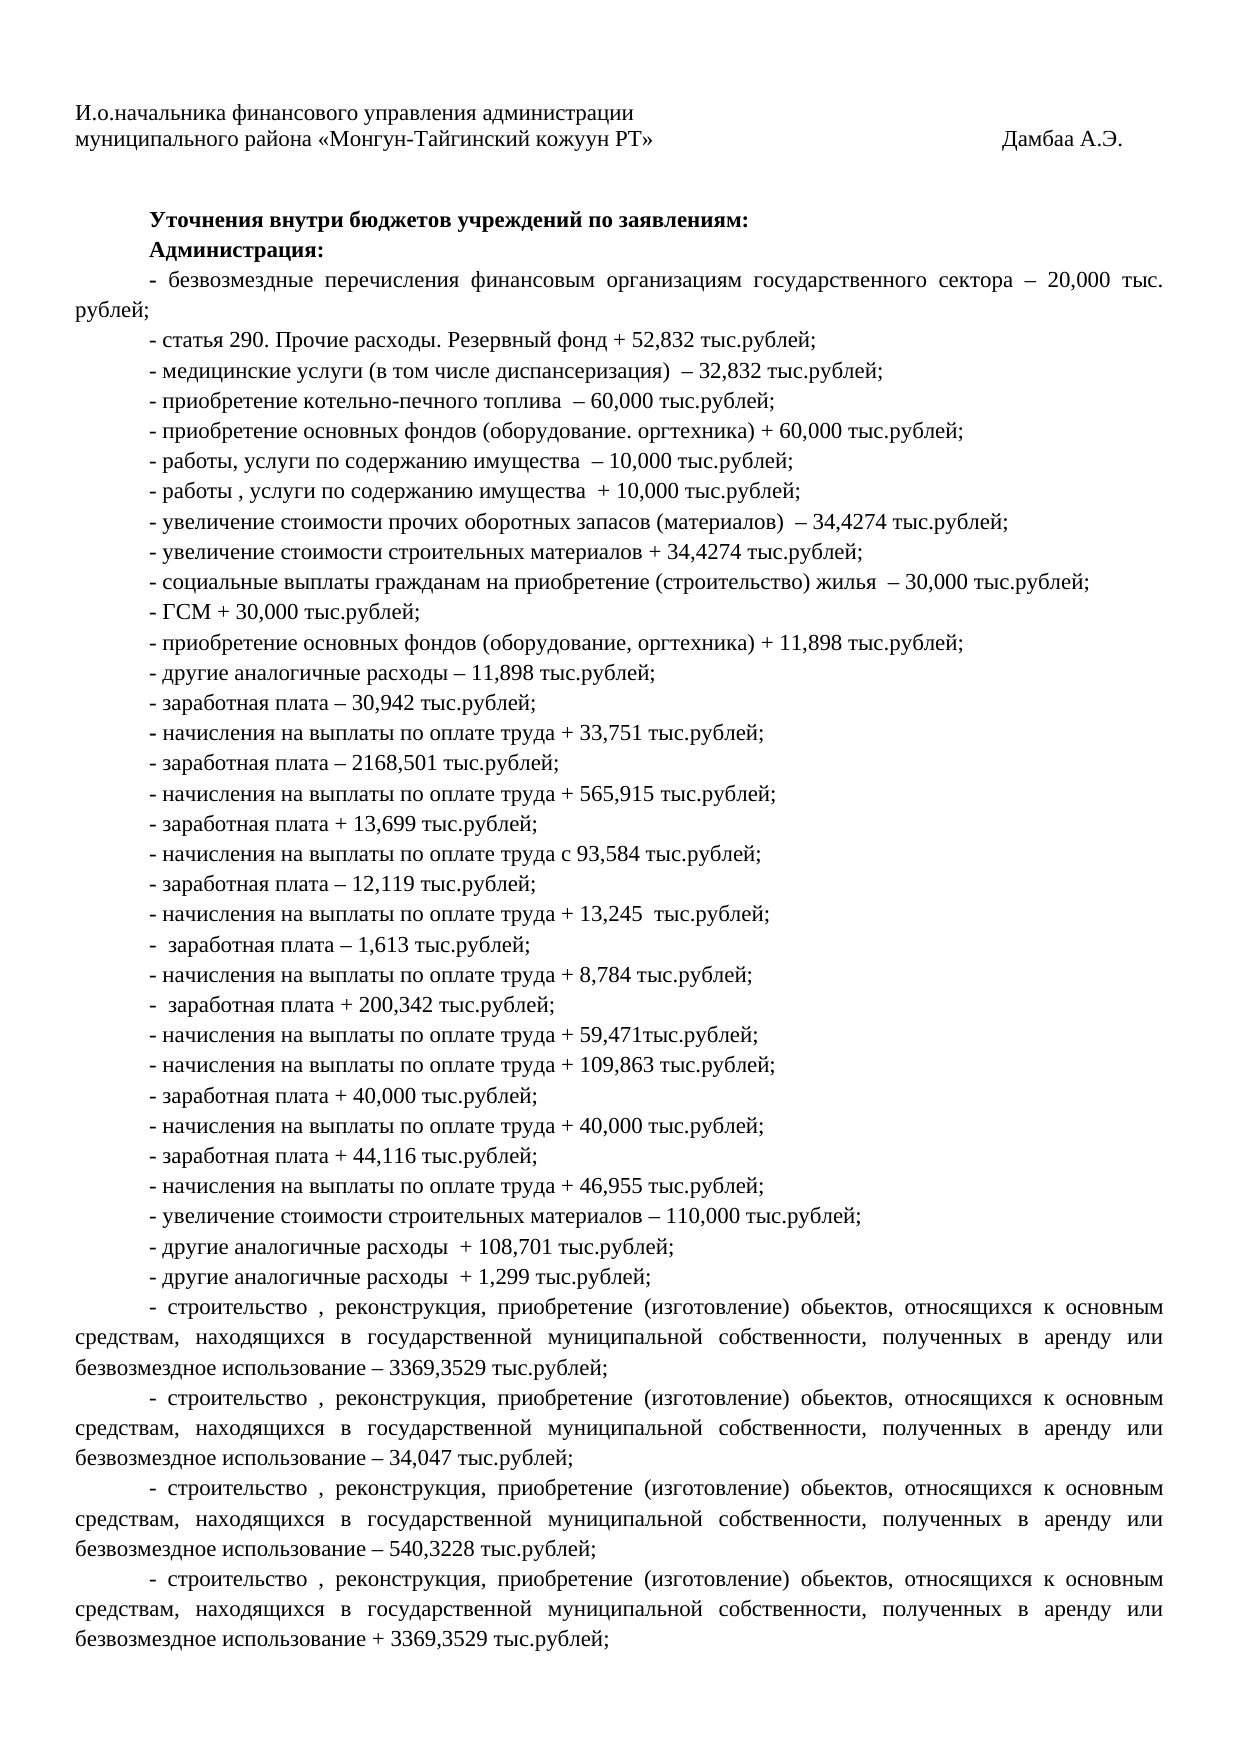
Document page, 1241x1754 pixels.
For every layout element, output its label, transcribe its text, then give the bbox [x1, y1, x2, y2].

text - заработная плата – 30,942 тыс.рублей; [75, 689, 1165, 715]
text - социальные выплаты гражданам на приобретение (строительство) жилья – 30,000 тыс.рублей; [75, 568, 1165, 594]
text - заработная плата – 12,119 тыс.рублей; [75, 870, 1165, 897]
text муниципального района «Монгун-Тайгинский кожуун РТ» Дамбаа А.Э. [75, 125, 1165, 152]
text - приобретение основных фондов (оборудование. оргтехника) + 60,000 тыс.рублей; [75, 417, 1165, 443]
text - приобретение котельно-печного топлива – 60,000 тыс.рублей; [75, 387, 1165, 413]
text - другие аналогичные расходы – 11,898 тыс.рублей; [75, 659, 1165, 685]
text - строительство , реконструкция, приобретение (изготовление) обьектов, относящихся к основным средствам, находящихся в государственной муниципальной собственности, полученных в аренду или безвозмездное использование + 3369,3529 тыс.рублей; [75, 1565, 1165, 1652]
text - начисления на выплаты по оплате труда + 40,000 тыс.рублей; [75, 1112, 1165, 1138]
text - безвозмездные перечисления финансовым организациям государственного сектора – 20,000 тыс. рублей; [75, 266, 1165, 323]
text - работы, услуги по содержанию имущества – 10,000 тыс.рублей; [75, 447, 1165, 474]
text - начисления на выплаты по оплате труда + 59,471тыс.рублей; [75, 1021, 1165, 1048]
text - начисления на выплаты по оплате труда + 46,955 тыс.рублей; [75, 1172, 1165, 1199]
text - другие аналогичные расходы + 108,701 тыс.рублей; [75, 1233, 1165, 1259]
text - заработная плата + 40,000 тыс.рублей; [75, 1082, 1165, 1108]
text - строительство , реконструкция, приобретение (изготовление) обьектов, относящихся к основным средствам, находящихся в государственной муниципальной собственности, полученных в аренду или безвозмездное использование – 34,047 тыс.рублей; [75, 1384, 1165, 1471]
text - статья 290. Прочие расходы. Резервный фонд + 52,832 тыс.рублей; [75, 326, 1165, 353]
text - заработная плата + 44,116 тыс.рублей; [75, 1142, 1165, 1168]
text - начисления на выплаты по оплате труда + 8,784 тыс.рублей; [75, 961, 1165, 987]
text Уточнения внутри бюджетов учреждений по заявлениям: [75, 206, 1165, 232]
text - заработная плата – 2168,501 тыс.рублей; [75, 749, 1165, 776]
text - приобретение основных фондов (оборудование, оргтехника) + 11,898 тыс.рублей; [75, 628, 1165, 655]
text - заработная плата + 13,699 тыс.рублей; [75, 810, 1165, 836]
text - начисления на выплаты по оплате труда + 565,915 тыс.рублей; [75, 779, 1165, 806]
text - заработная плата + 200,342 тыс.рублей; [75, 991, 1165, 1017]
text - начисления на выплаты по оплате труда + 109,863 тыс.рублей; [75, 1051, 1165, 1078]
text И.о.начальника финансового управления администрации [75, 99, 1165, 125]
text - начисления на выплаты по оплате труда + 33,751 тыс.рублей; [75, 719, 1165, 746]
text - работы , услуги по содержанию имущества + 10,000 тыс.рублей; [75, 477, 1165, 504]
text - строительство , реконструкция, приобретение (изготовление) обьектов, относящихся к основным средствам, находящихся в государственной муниципальной собственности, полученных в аренду или безвозмездное использование – 540,3228 тыс.рублей; [75, 1474, 1165, 1561]
text - увеличение стоимости прочих оборотных запасов (материалов) – 34,4274 тыс.рублей; [75, 508, 1165, 534]
text - строительство , реконструкция, приобретение (изготовление) обьектов, относящихся к основным средствам, находящихся в государственной муниципальной собственности, полученных в аренду или безвозмездное использование – 3369,3529 тыс.рублей; [75, 1293, 1165, 1380]
text - ГСМ + 30,000 тыс.рублей; [75, 598, 1165, 625]
text - медицинские услуги (в том числе диспансеризация) – 32,832 тыс.рублей; [75, 357, 1165, 383]
text - заработная плата – 1,613 тыс.рублей; [75, 931, 1165, 957]
text Администрация: [75, 236, 1165, 262]
text - другие аналогичные расходы + 1,299 тыс.рублей; [75, 1263, 1165, 1289]
text - увеличение стоимости строительных материалов + 34,4274 тыс.рублей; [75, 538, 1165, 564]
text - начисления на выплаты по оплате труда с 93,584 тыс.рублей; [75, 840, 1165, 866]
text - увеличение стоимости строительных материалов – 110,000 тыс.рублей; [75, 1202, 1165, 1229]
text - начисления на выплаты по оплате труда + 13,245 тыс.рублей; [75, 900, 1165, 927]
